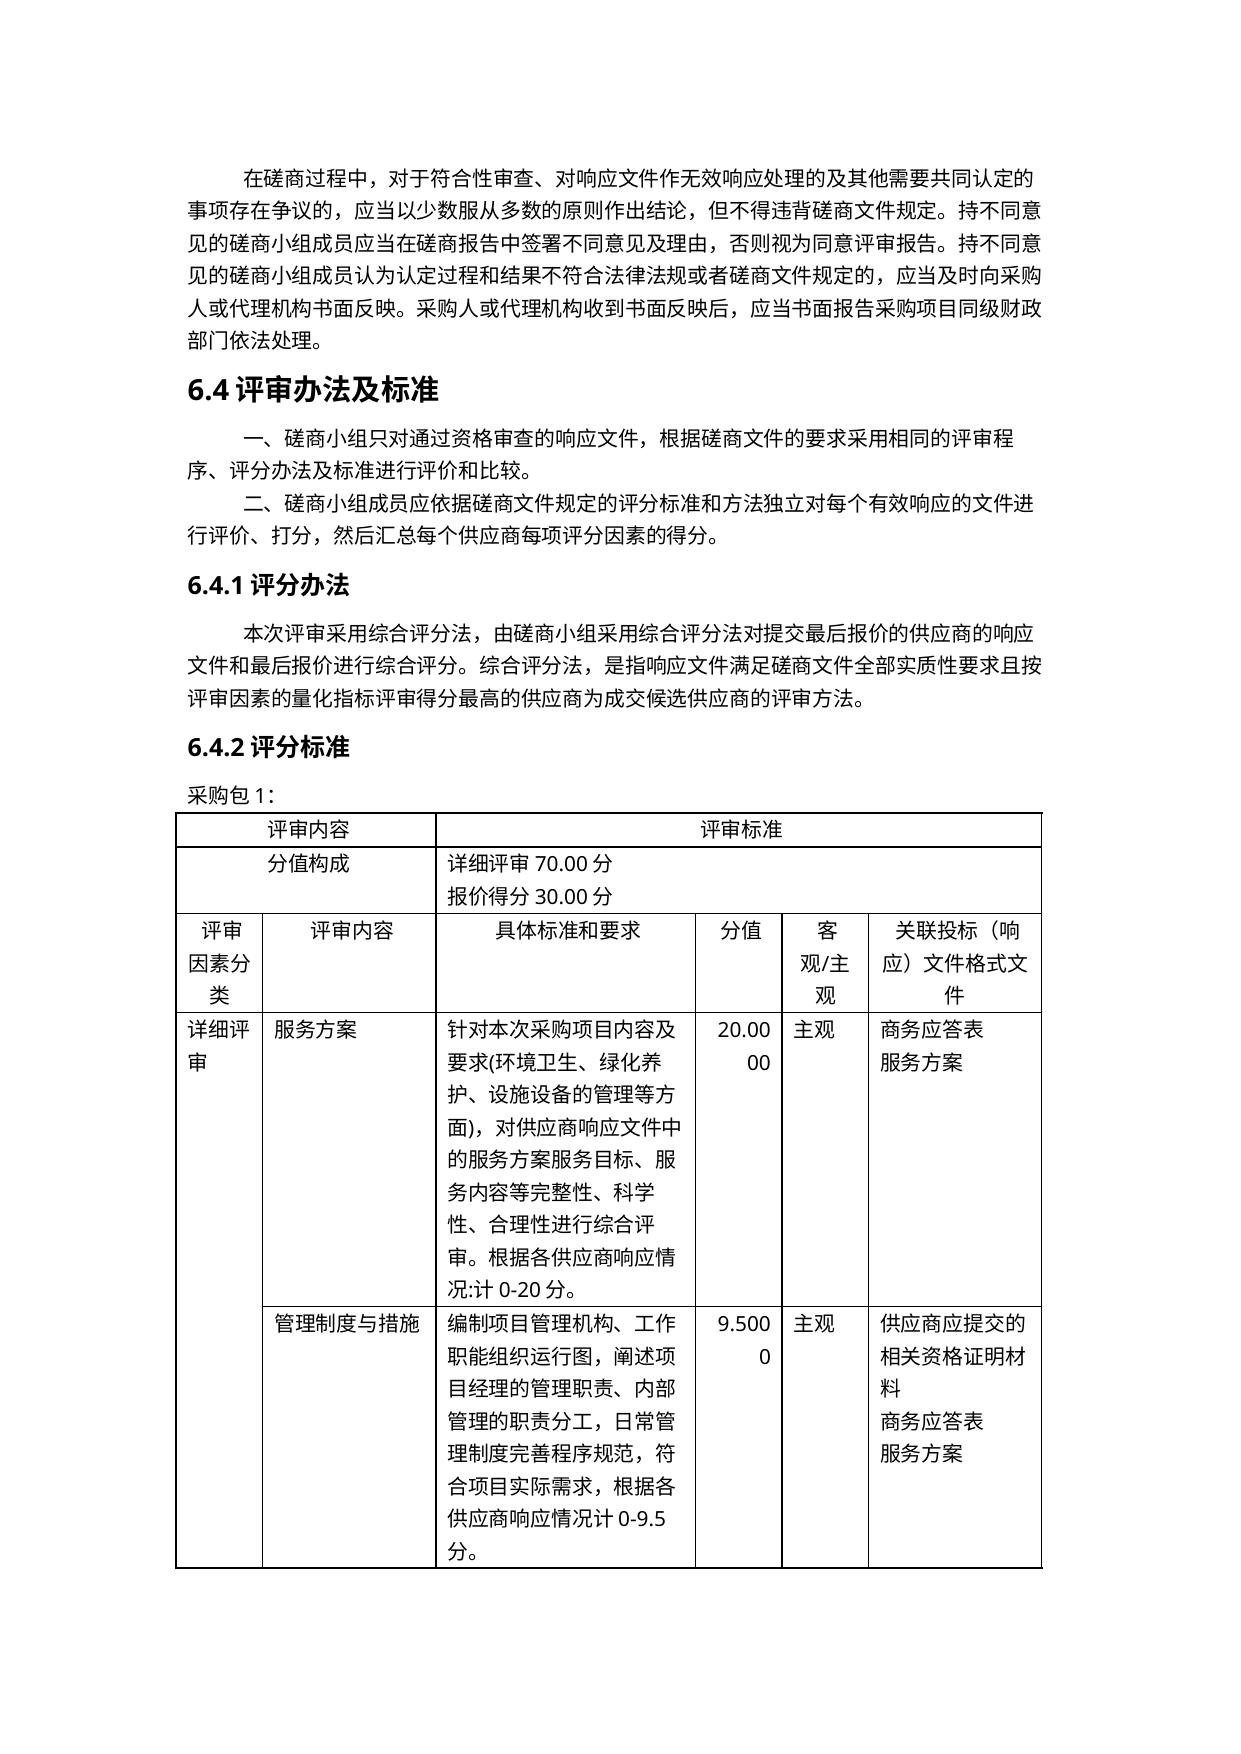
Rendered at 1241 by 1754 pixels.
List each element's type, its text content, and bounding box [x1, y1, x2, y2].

table_cell 详细评审70.00分 报价得分30.00分 [437, 848, 1041, 913]
table_cell 主观 [783, 1307, 868, 1567]
table_cell 管理制度与措施 [263, 1307, 435, 1567]
table_cell 客观/主观 [783, 914, 868, 1012]
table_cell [869, 1307, 1041, 1567]
text 6.4评审办法及标准 [187, 357, 1053, 422]
text 二、磋商小组成员应依据磋商文件规定的评分标准和方法独立对每个有效响应的文件进行评价、打分，然后汇总每个供应商每项评分因素的得分。 [187, 487, 1053, 552]
text 采购包1： [187, 779, 1053, 812]
table_cell 针对本次采购项目内容及要求(环境卫生、绿化养护、设施设备的管理等方面)，对供应商响应文件中的服务方案服务目标、服务内容等完整性、科学性、合理性进行综合评审。根据各供应商响应情况:计0-20分。 [437, 1013, 695, 1306]
table_cell 主观 [783, 1013, 868, 1306]
table_cell 分值 [696, 914, 781, 1012]
table_header 评审内容 [177, 814, 435, 846]
table_cell 关联投标（响应）文件格式文件 [869, 914, 1041, 1012]
table_cell 评审因素分类 [177, 914, 262, 1012]
table_cell 编制项目管理机构、工作职能组织运行图，阐述项目经理的管理职责、内部管理的职责分工，日常管理制度完善程序规范，符合项目实际需求，根据各供应商响应情况计0-9.5分。 [437, 1307, 695, 1567]
table_cell 分值构成 [177, 848, 435, 913]
table_cell 评审内容 [263, 914, 435, 1012]
table_cell 具体标准和要求 [437, 914, 695, 1012]
text 6.4.2评分标准 [187, 714, 1053, 779]
text 本次评审采用综合评分法，由磋商小组采用综合评分法对提交最后报价的供应商的响应文件和最后报价进行综合评分。综合评分法，是指响应文件满足磋商文件全部实质性要求且按评审因素的量化指标评审得分最高的供应商为成交候选供应商的评审方法。 [187, 617, 1053, 714]
table_header 评审标准 [437, 814, 1041, 846]
table_cell 服务方案 [263, 1013, 435, 1306]
text 在磋商过程中，对于符合性审查、对响应文件作无效响应处理的及其他需要共同认定的事项存在争议的，应当以少数服从多数的原则作出结论，但不得违背磋商文件规定。持不同意见的磋商小组成员应当在磋商报告中签署不同意见及理由，否则视为同意评审报告。持不同意见的磋商小组成员认为认定过程和结果不符合法律法规或者磋商文件规定的，应当及时向采购人或代理机构书面反映。采购人或代理机构收到书面反映后，应当书面报告采购项目同级财政部门依法处理。 [187, 162, 1053, 357]
text 6.4.1评分办法 [187, 552, 1053, 617]
table_cell 9.5000 [696, 1307, 781, 1567]
table_cell 商务应答表 服务方案 [869, 1013, 1041, 1306]
table_cell 20.0000 [696, 1013, 781, 1306]
table_cell 详细评审 [177, 1013, 262, 1567]
text 一、磋商小组只对通过资格审查的响应文件，根据磋商文件的要求采用相同的评审程序、评分办法及标准进行评价和比较。 [187, 422, 1053, 487]
